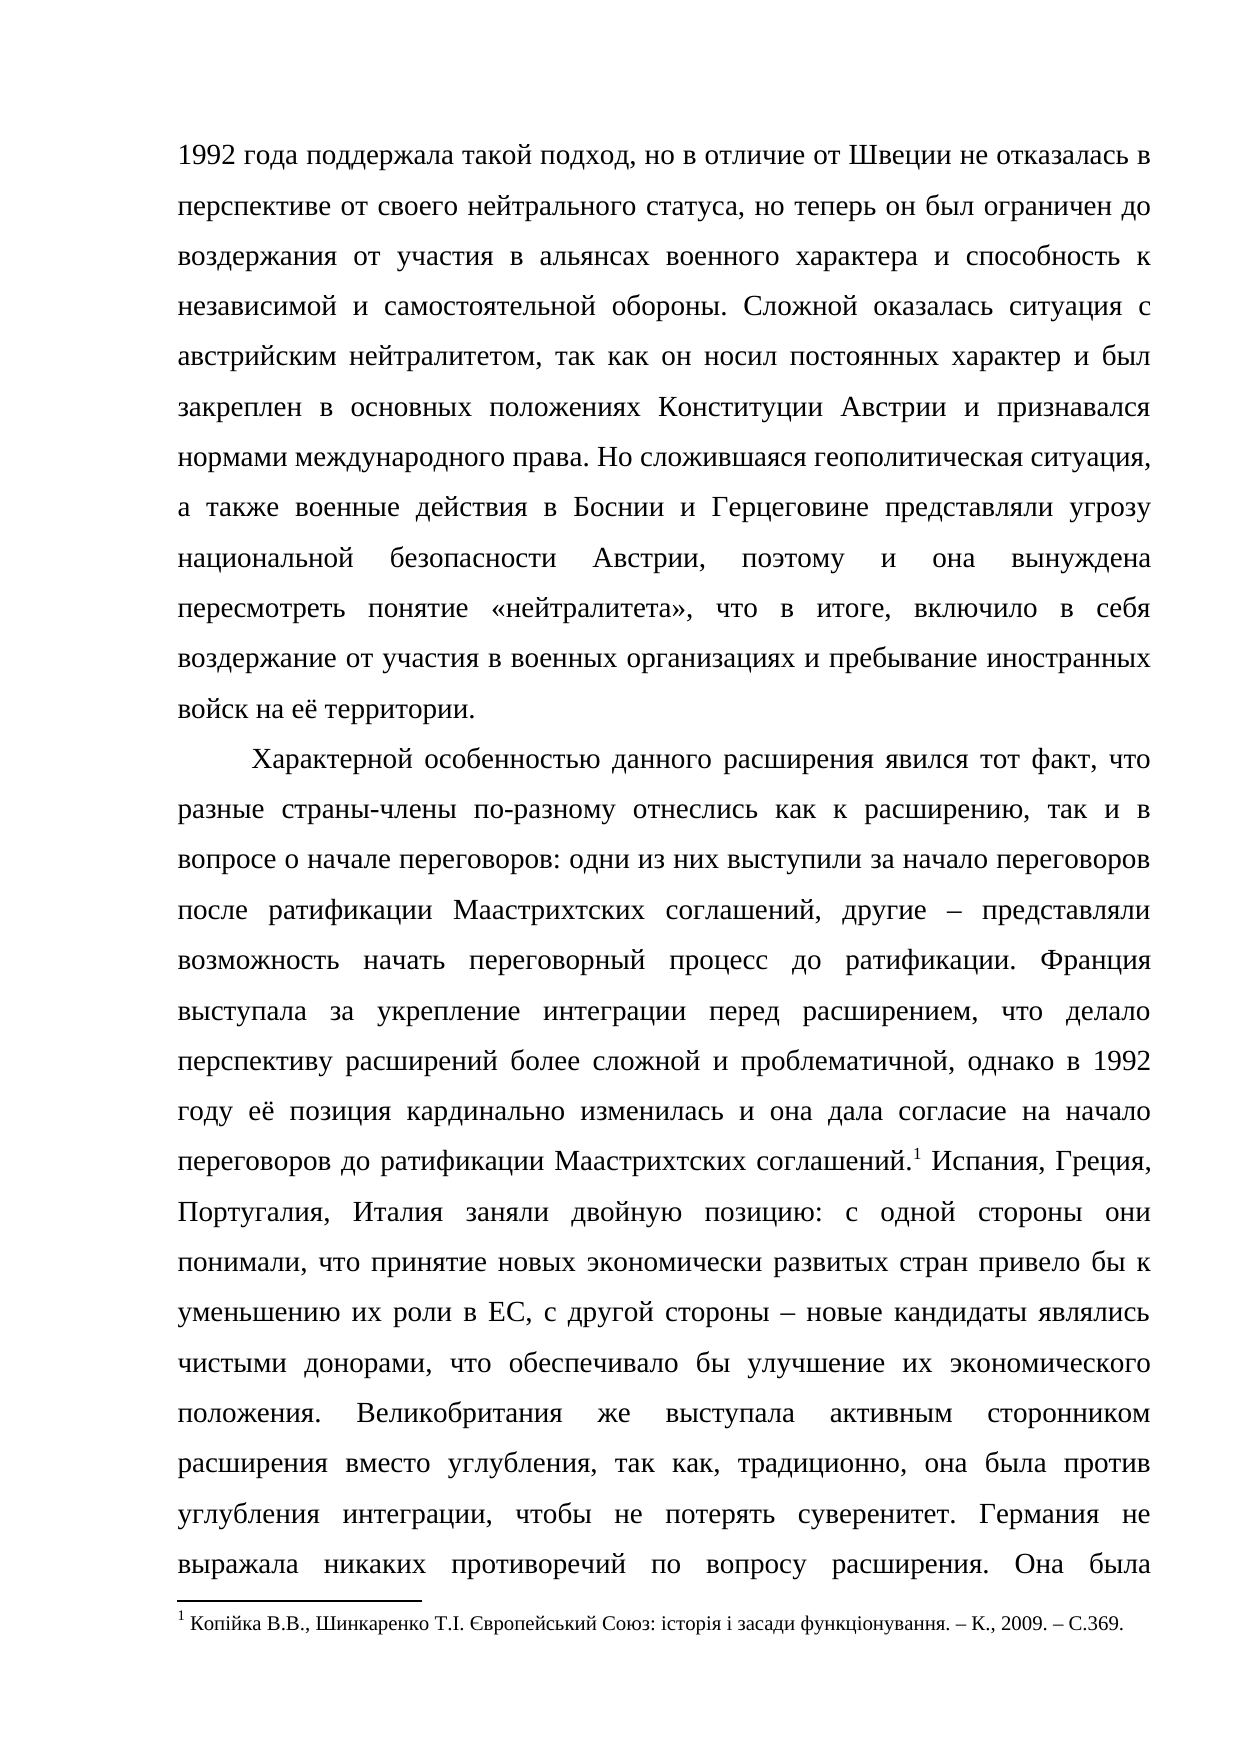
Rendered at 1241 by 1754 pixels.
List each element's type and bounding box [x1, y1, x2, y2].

text [177, 741, 1152, 1579]
text [177, 137, 1152, 724]
